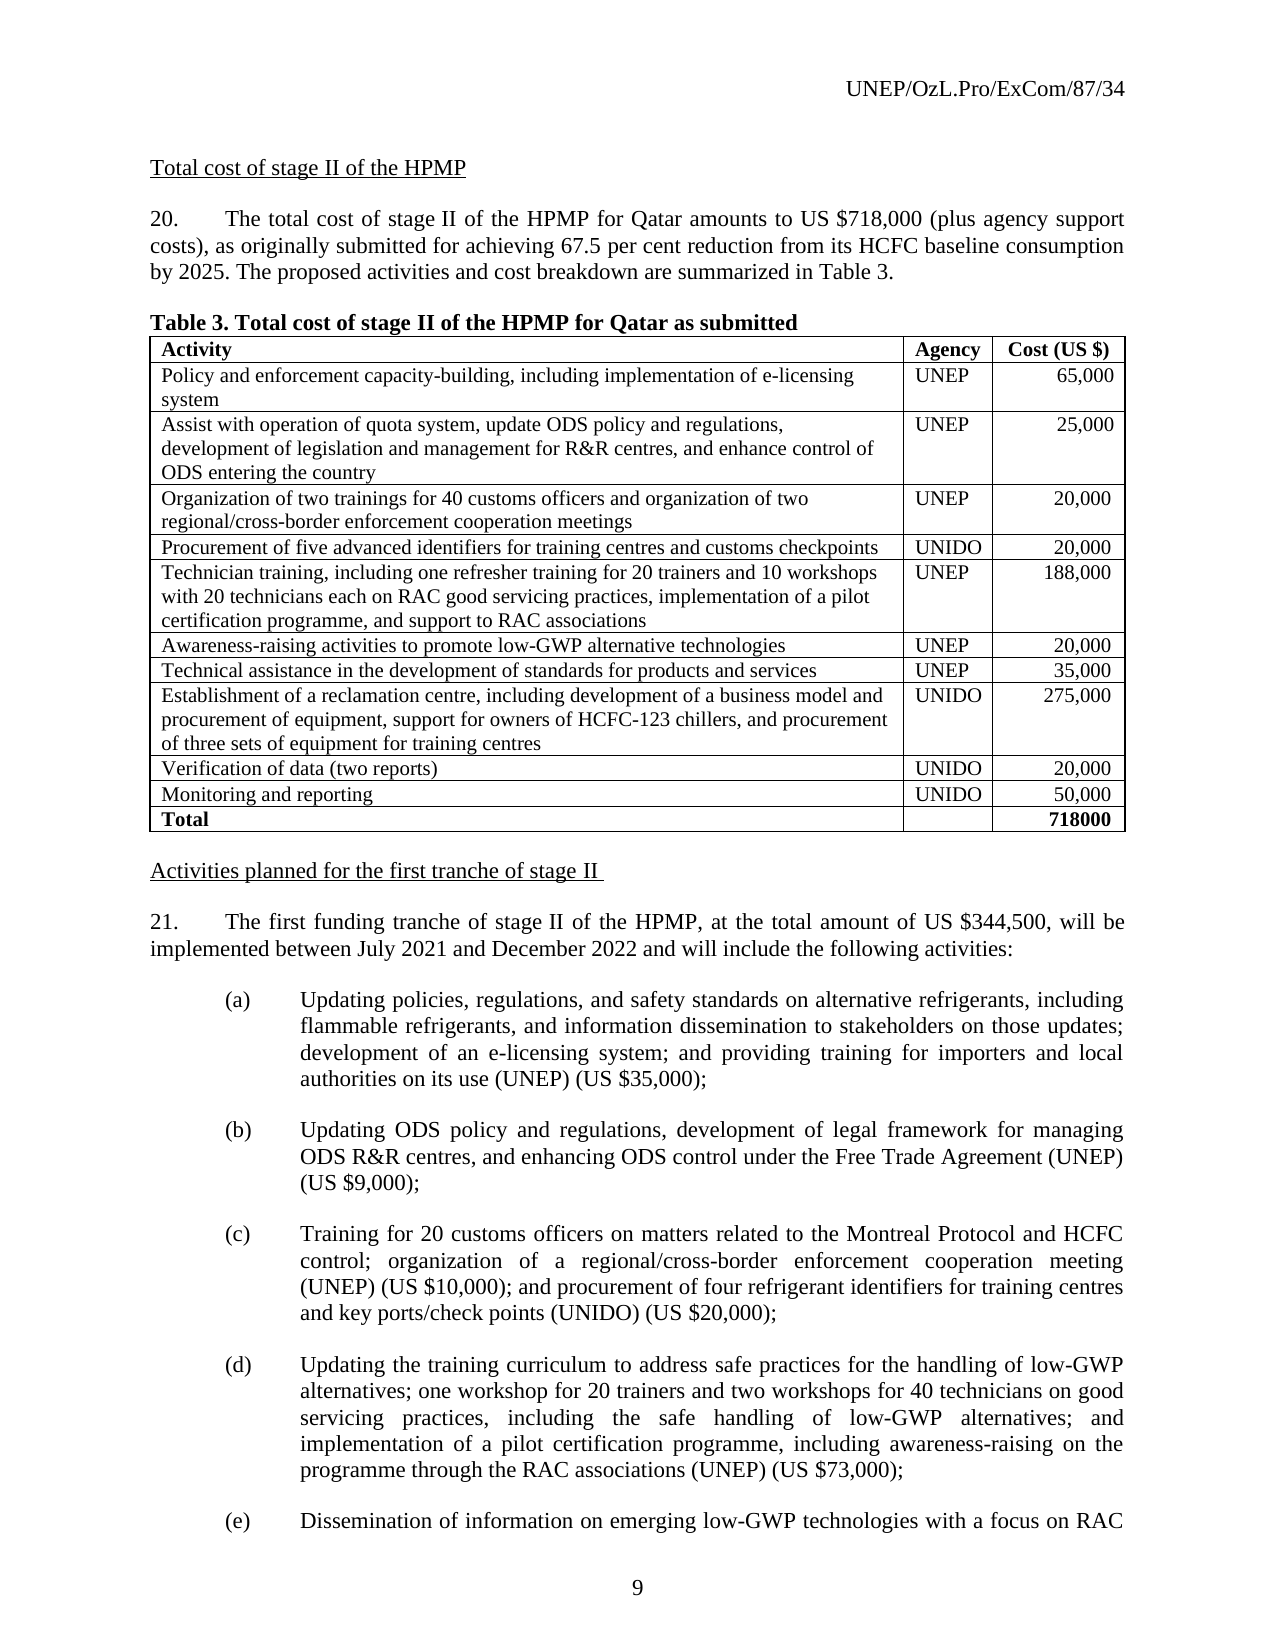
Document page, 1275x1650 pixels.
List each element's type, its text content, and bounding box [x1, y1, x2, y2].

subtitle Updating the training curriculum to address safe practices for the handling of low-GWP alternatives; one workshop for 20 trainers and two workshops for 40 technicians on good servicing practices, including the safe handling of low-GWP alternatives; and implementation of a pilot certification programme, including awareness-raising on the programme through the RAC associations (UNEP) (US $73,000); [225, 1351, 1125, 1483]
table_cell UNIDO [904, 781, 992, 806]
table_cell 65,000 [993, 363, 1124, 411]
subtitle The total cost of stage II of the HPMP for Qatar amounts to US $718,000 (plus agency support costs), as originally submitted for achieving 67.5 per cent reduction from its HCFC baseline consumption by 2025. The proposed activities and cost breakdown are summarized in Table 3. [150, 205, 1125, 284]
table_cell Policy and enforcement capacity-building, including implementation of e-licensing system [151, 363, 903, 411]
table_cell UNEP [904, 560, 992, 632]
table_cell Monitoring and reporting [151, 781, 903, 806]
table_cell Verification of data (two reports) [151, 756, 903, 780]
table_header Activity [151, 337, 903, 362]
table_cell Procurement of five advanced identifiers for training centres and customs checkpoints [151, 535, 903, 559]
table_cell Organization of two trainings for 40 customs officers and organization of two regional/cross-border enforcement cooperation meetings [151, 485, 903, 533]
table_cell Total [151, 807, 903, 831]
subtitle Training for 20 customs officers on matters related to the Montreal Protocol and HCFC control; organization of a regional/cross-border enforcement cooperation meeting (UNEP) (US $10,000); and procurement of four refrigerant identifiers for training centres and key ports/check points (UNIDO) (US $20,000); [225, 1220, 1125, 1326]
table_cell UNEP [904, 412, 992, 484]
subtitle Total cost of stage II of the HPMP [150, 154, 1125, 180]
table_header Cost (US $) [993, 337, 1124, 362]
table_cell UNEP [904, 658, 992, 682]
subtitle The first funding tranche of stage II of the HPMP, at the total amount of US $344,500, will be implemented between July 2021 and December 2022 and will include the following activities: [150, 908, 1125, 961]
table_cell Awareness-raising activities to promote low-GWP alternative technologies [151, 633, 903, 657]
subtitle Updating policies, regulations, and safety standards on alternative refrigerants, including flammable refrigerants, and information dissemination to stakeholders on those updates; development of an e-licensing system; and providing training for importers and local authorities on its use (UNEP) (US $35,000); [225, 986, 1125, 1091]
text Activities planned for the first tranche of stage II [150, 857, 1125, 883]
table_cell 20,000 [993, 633, 1124, 657]
table_cell 20,000 [993, 485, 1124, 533]
table_cell [904, 807, 992, 831]
table_cell 275,000 [993, 683, 1124, 755]
table_cell UNEP [904, 633, 992, 657]
table_cell 20,000 [993, 756, 1124, 780]
text Table 3. Total cost of stage II of the HPMP for Qatar as submitted [150, 309, 1125, 336]
table_cell Technician training, including one refresher training for 20 trainers and 10 workshops with 20 technicians each on RAC good servicing practices, implementation of a pilot certification programme, and support to RAC associations [151, 560, 903, 632]
table_cell UNIDO [904, 756, 992, 780]
table_cell 50,000 [993, 781, 1124, 806]
table_cell Technical assistance in the development of standards for products and services [151, 658, 903, 682]
table_cell UNEP [904, 363, 992, 411]
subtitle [225, 1508, 1125, 1534]
table_cell Establishment of a reclamation centre, including development of a business model and procurement of equipment, support for owners of HCFC-123 chillers, and procurement of three sets of equipment for training centres [151, 683, 903, 755]
table_cell 35,000 [993, 658, 1124, 682]
table_cell UNEP [904, 485, 992, 533]
table_cell 25,000 [993, 412, 1124, 484]
table_cell Assist with operation of quota system, update ODS policy and regulations, development of legislation and management for R&R centres, and enhance control of ODS entering the country [151, 412, 903, 484]
subtitle Updating ODS policy and regulations, development of legal framework for managing ODS R&R centres, and enhancing ODS control under the Free Trade Agreement (UNEP) (US $9,000); [225, 1116, 1125, 1195]
table_cell UNIDO [904, 535, 992, 559]
table_header Agency [904, 337, 992, 362]
table_cell 20,000 [993, 535, 1124, 559]
table_cell UNIDO [904, 683, 992, 755]
table_cell 718,000 [993, 807, 1124, 831]
table_cell 188,000 [993, 560, 1124, 632]
